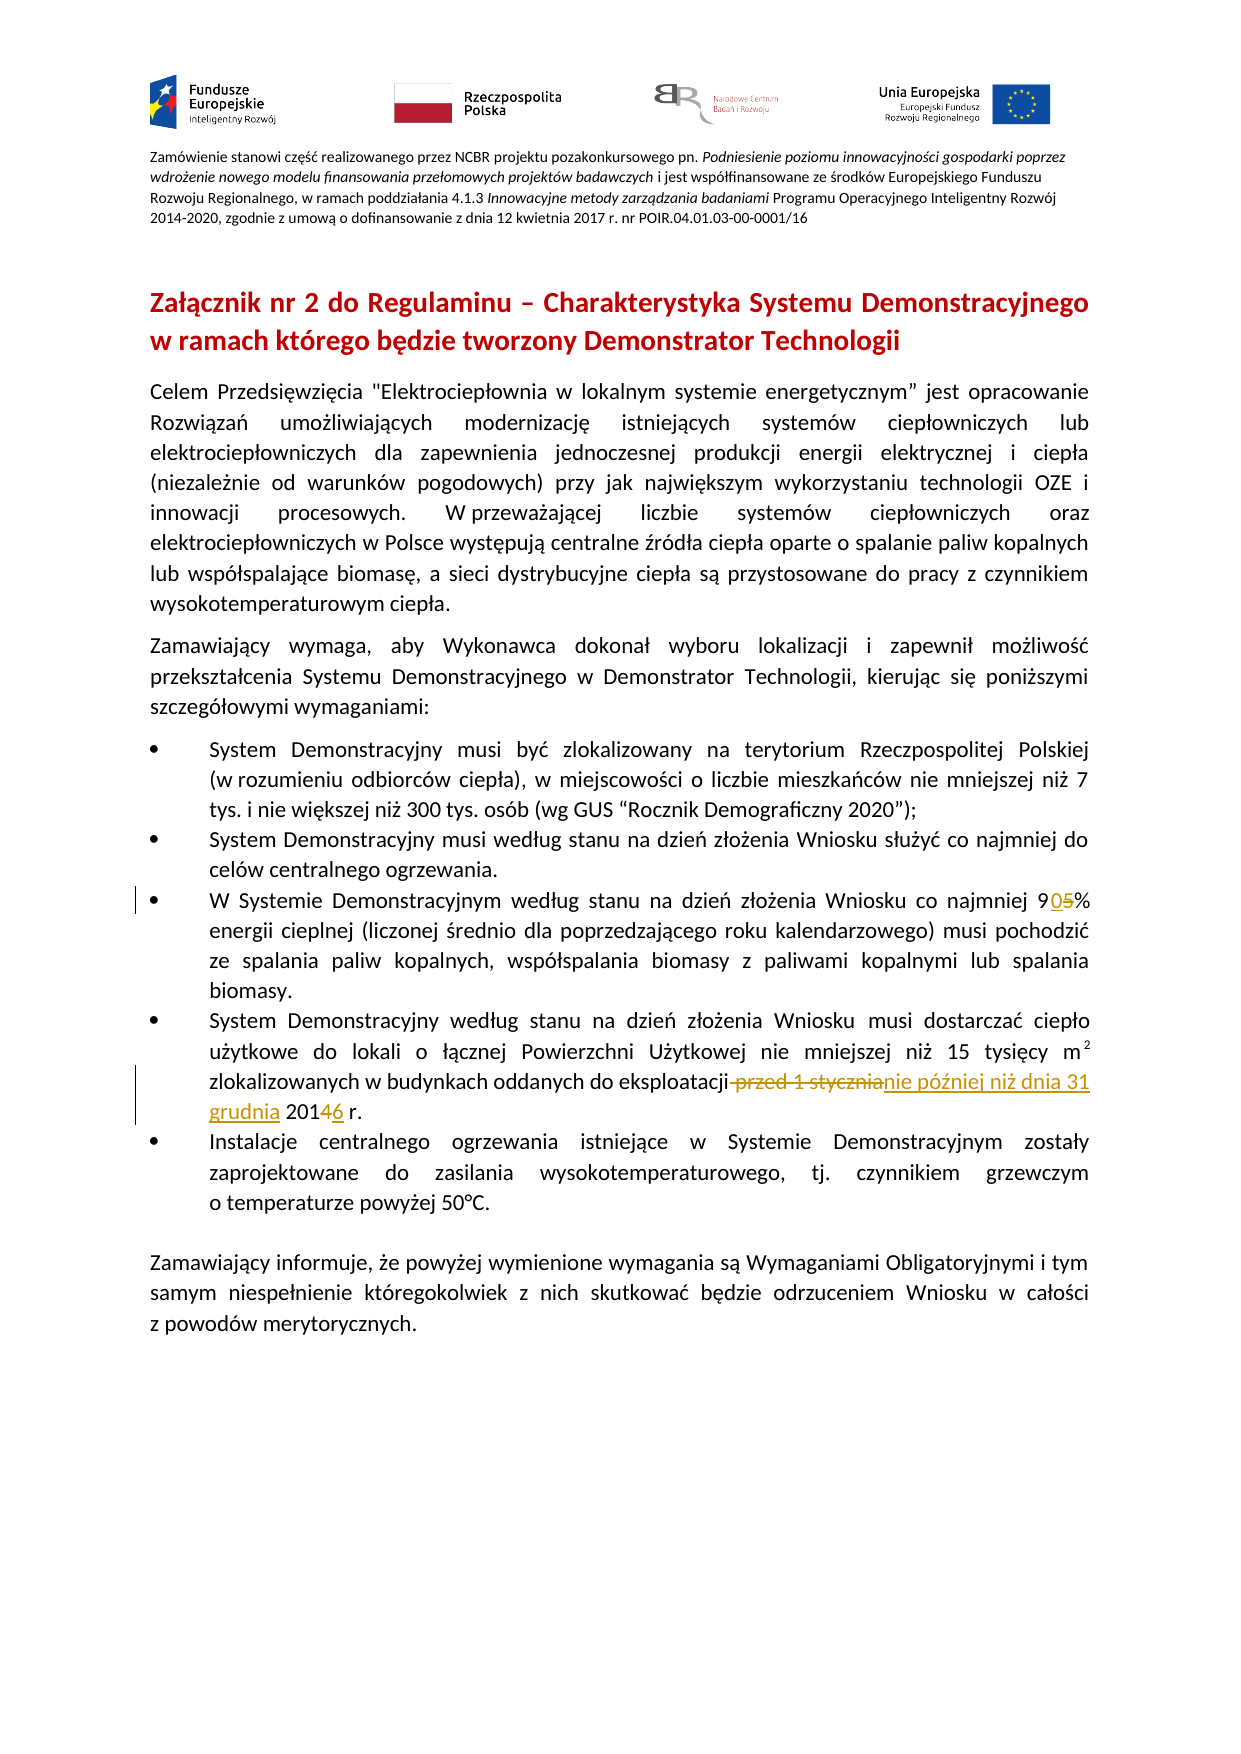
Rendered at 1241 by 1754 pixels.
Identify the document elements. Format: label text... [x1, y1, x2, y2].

picture [150, 75, 1050, 129]
list Zamawiający informuje, że powyżej wymienione wymagania są Wymaganiami Obligatoryjnymi i tym samym niespełnienie któregokolwiek z nich skutkować będzie odrzuceniem Wniosku w całości z powodów merytorycznych. [150, 1248, 1090, 1337]
list W Systemie Demonstracyjnym według stanu na dzień złożenia Wniosku co najmniej 9% energii cieplnej (liczonej średnio dla poprzedzającego roku kalendarzowego) musi pochodzić ze spalania paliw kopalnych, współspalania biomasy z paliwami kopalnymi lub spalania biomasy. [150, 886, 1090, 1004]
list System Demonstracyjny musi według stanu na dzień złożenia Wniosku służyć co najmniej do celów centralnego ogrzewania. [150, 825, 1090, 883]
list System Demonstracyjny według stanu na dzień złożenia Wniosku musi dostarczać ciepło użytkowe do lokali o łącznej Powierzchni Użytkowej nie mniejszej niż 15 tysięcy m2 zlokalizowanych w budynkach oddanych do eksploatacji 201 r. [150, 1007, 1090, 1125]
text Zamawiający wymaga, aby Wykonawca dokonał wyboru lokalizacji i zapewnił możliwość przekształcenia Systemu Demonstracyjnego w Demonstrator Technologii, kierując się poniższymi szczegółowymi wymaganiami: [150, 632, 1090, 720]
text Załącznik nr 2 do Regulaminu – Charakterystyka Systemu Demonstracyjnego w ramach którego będzie tworzony Demonstrator Technologii [150, 284, 1090, 358]
list System Demonstracyjny musi być zlokalizowany na terytorium Rzeczpospolitej Polskiej (w rozumieniu odbiorców ciepła), w miejscowości o liczbie mieszkańców nie mniejszej niż 7 tys. i nie większej niż 300 tys. osób (wg GUS “Rocznik Demograficzny 2020”); [150, 735, 1090, 823]
text Celem Przedsięwzięcia "Elektrociepłownia w lokalnym systemie energetycznym” jest opracowanie Rozwiązań umożliwiających modernizację istniejących systemów ciepłowniczych lub elektrociepłowniczych dla zapewnienia jednoczesnej produkcji energii elektrycznej i ciepła (niezależnie od warunków pogodowych) przy jak największym wykorzystaniu technologii OZE i innowacji procesowych. W przeważającej liczbie systemów ciepłowniczych oraz elektrociepłowniczych w Polsce występują centralne źródła ciepła oparte o spalanie paliw kopalnych lub współspalające biomasę, a sieci dystrybucyjne ciepła są przystosowane do pracy z czynnikiem wysokotemperaturowym ciepła. [150, 377, 1090, 617]
list Instalacje centralnego ogrzewania istniejące w Systemie Demonstracyjnym zostały zaprojektowane do zasilania wysokotemperaturowego, tj. czynnikiem grzewczym o temperaturze powyżej 50°C. [150, 1127, 1090, 1216]
